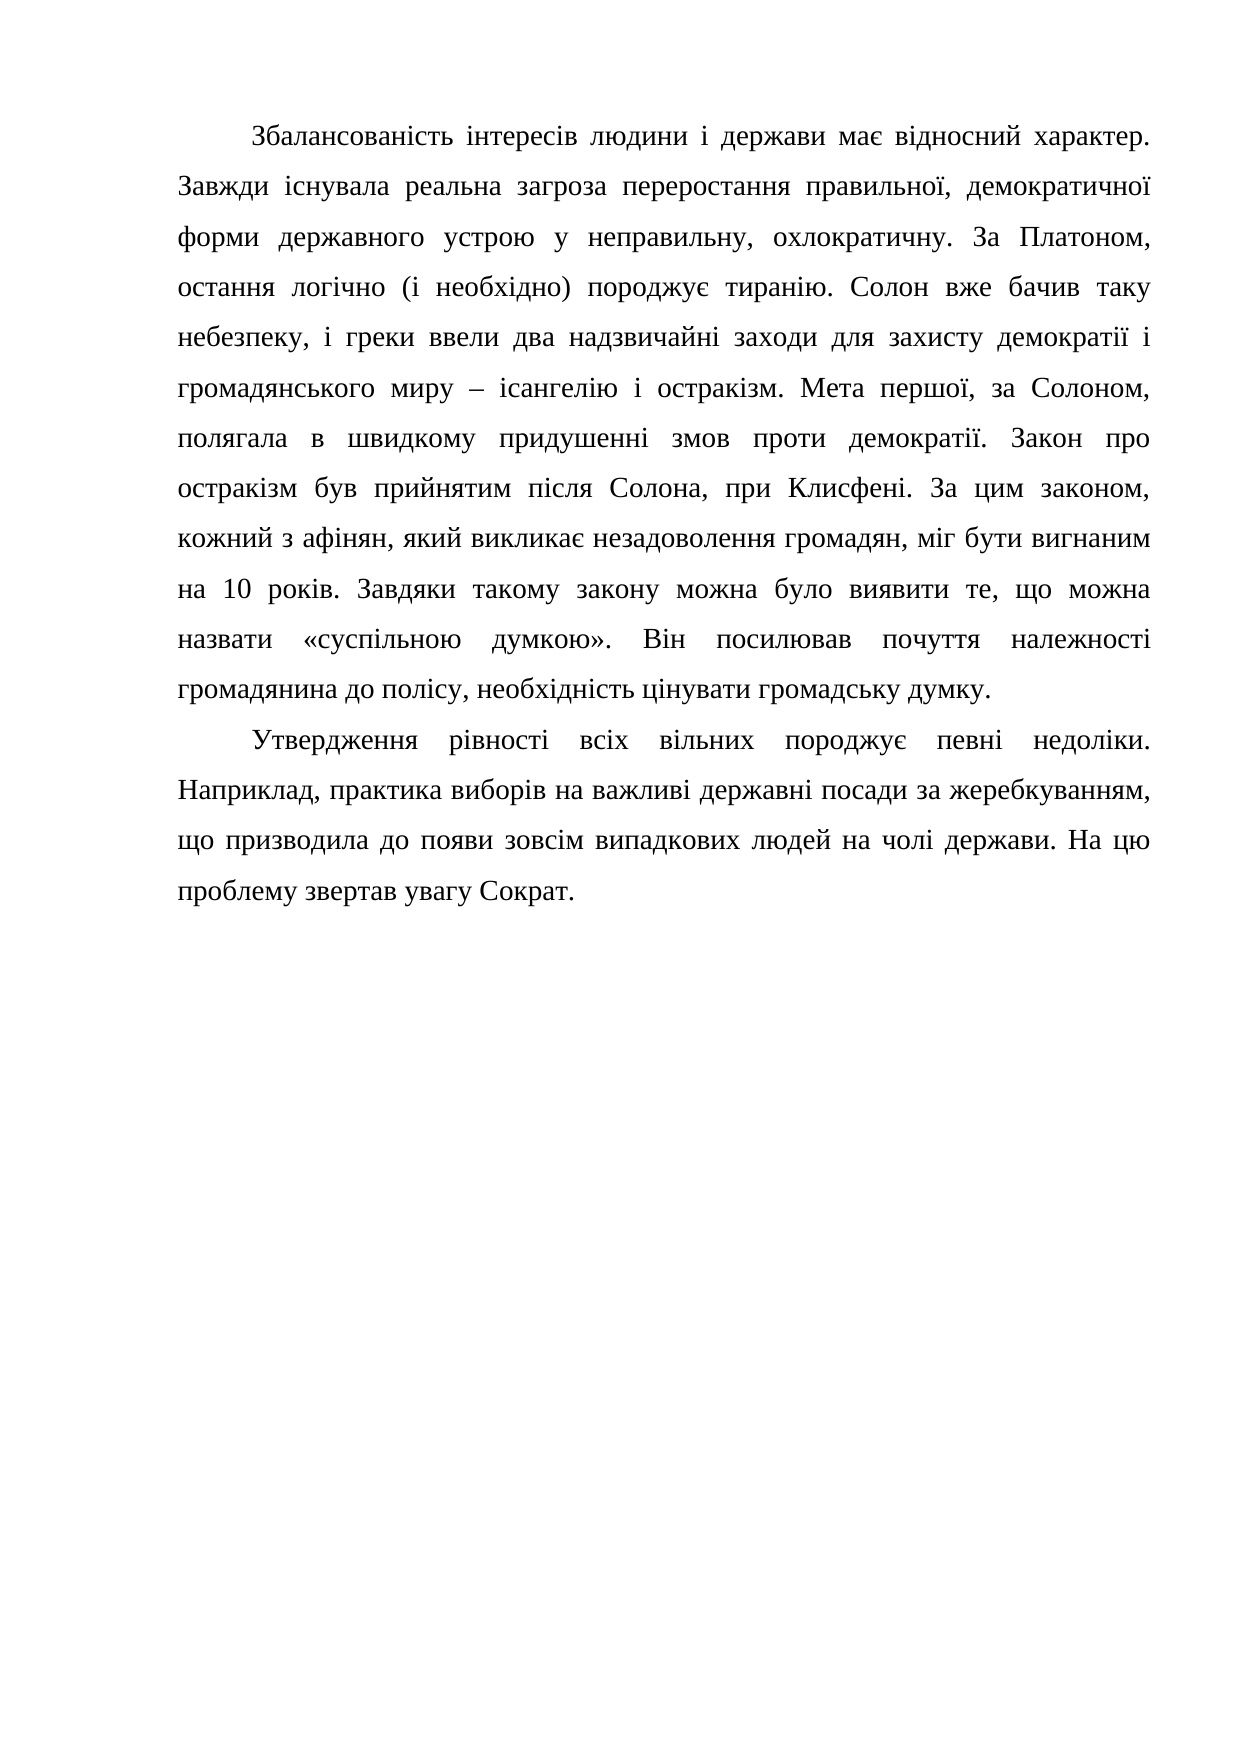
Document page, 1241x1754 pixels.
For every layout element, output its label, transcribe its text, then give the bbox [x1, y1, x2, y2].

text Збалансованість інтересів людини і держави має відносний характер. Завжди існувала реальна загроза переростання правильної, демократичної форми державного устрою у неправильну, охлократичну. За Платоном, остання логічно (і необхідно) породжує тиранію. Солон вже бачив таку небезпеку, і греки ввели два надзвичайні заходи для захисту демократії і громадянського миру – ісангелію і остракізм. Мета першої, за Солоном, полягала в швидкому придушенні змов проти демократії. Закон про остракізм був прийнятим після Солона, при Клисфені. За цим законом, кожний з афінян, який викликає незадоволення громадян, міг бути вигнаним на 10 років. Завдяки такому закону можна було виявити те, що можна назвати «суспільною думкою». Він посилював почуття належності громадянина до полісу, необхідність цінувати громадську думку. [177, 118, 1152, 705]
text Утвердження рівності всіх вільних породжує певні недоліки. Наприклад, практика виборів на важливі державні посади за жеребкуванням, що призводила до появи зовсім випадкових людей на чолі держави. На цю проблему звертав увагу Сократ. [177, 722, 1152, 906]
